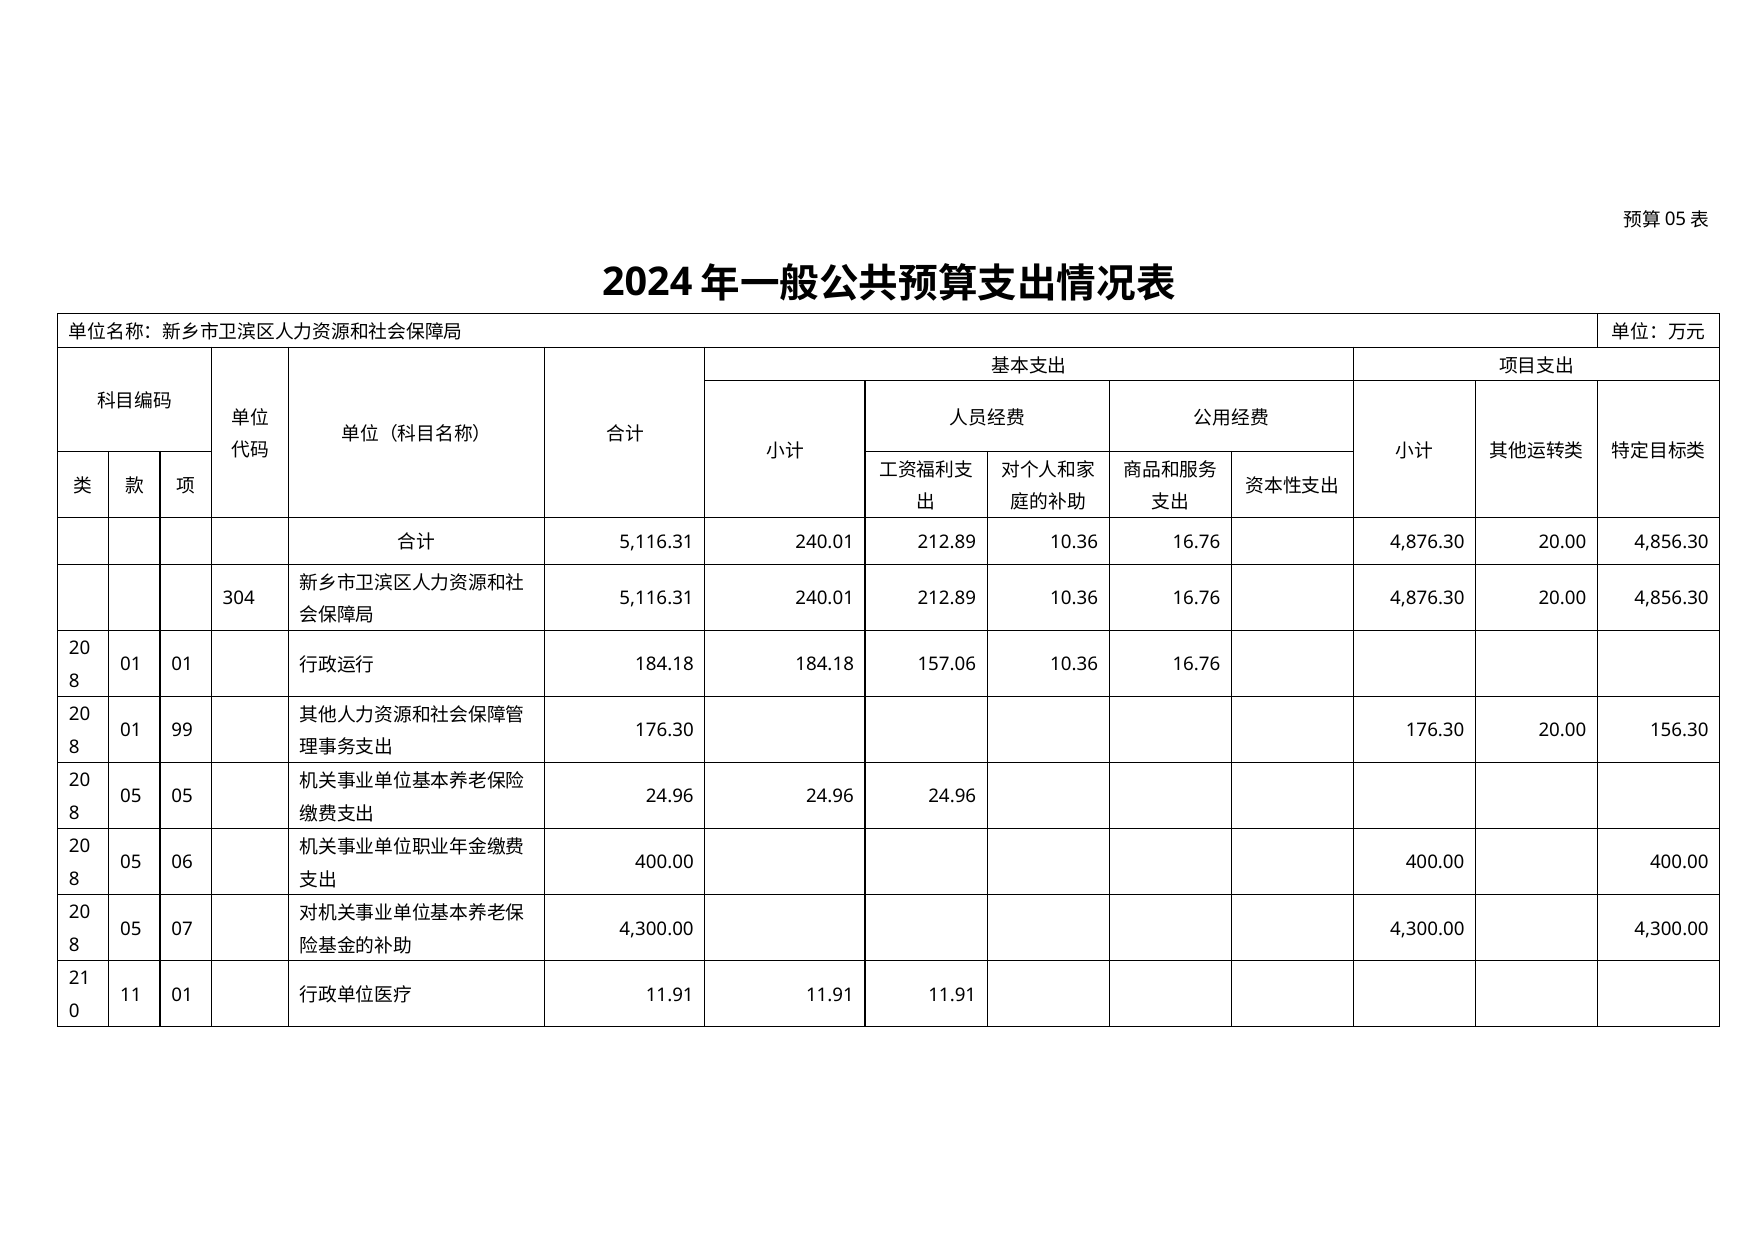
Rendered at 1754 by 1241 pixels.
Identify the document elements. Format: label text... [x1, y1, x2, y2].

table_cell [1476, 895, 1597, 960]
table_cell [1598, 763, 1719, 828]
table_cell 5,116.31 [545, 565, 704, 630]
table_cell [1110, 697, 1231, 762]
table_cell 01 [161, 631, 211, 696]
table_cell 科目编码 [58, 348, 211, 451]
table_cell 07 [161, 895, 211, 960]
table_cell 5,116.31 [545, 518, 704, 564]
table_cell 06 [161, 829, 211, 894]
table_cell 4,876.30 [1354, 518, 1475, 564]
table_cell 其他人力资源和社会保障管理事务支出 [289, 697, 544, 762]
table_cell 基本支出 [705, 348, 1353, 380]
table_cell [1476, 829, 1597, 894]
table_cell [988, 697, 1109, 762]
table_cell [1232, 565, 1353, 630]
table_cell [1476, 763, 1597, 828]
table_cell 小计 [1354, 381, 1475, 517]
table_cell 05 [109, 763, 159, 828]
table_cell 208 [58, 895, 108, 960]
table_cell 184.18 [545, 631, 704, 696]
table_cell 机关事业单位基本养老保险缴费支出 [289, 763, 544, 828]
table_cell 400.00 [1598, 829, 1719, 894]
table_cell 208 [58, 763, 108, 828]
table_cell 4,300.00 [545, 895, 704, 960]
table_cell 11 [109, 961, 159, 1026]
table_cell [1354, 631, 1475, 696]
table_cell [866, 895, 987, 960]
table_cell 小计 [705, 381, 864, 517]
table_cell [1598, 631, 1719, 696]
table_cell [1476, 631, 1597, 696]
table_cell 行政单位医疗 [289, 961, 544, 1026]
table_cell 新乡市卫滨区人力资源和社会保障局 [289, 565, 544, 630]
table_cell 单位名称：新乡市卫滨区人力资源和社会保障局 [58, 314, 1597, 347]
table_cell 20.00 [1476, 565, 1597, 630]
table_cell 类 [58, 452, 108, 517]
table_cell 240.01 [705, 518, 864, 564]
table_cell 4,856.30 [1598, 518, 1719, 564]
table_cell 人员经费 [866, 381, 1109, 451]
table_cell [1232, 829, 1353, 894]
table_cell 10.36 [988, 631, 1109, 696]
table_cell [1354, 763, 1475, 828]
table_cell [866, 697, 987, 762]
table_cell 其他运转类 [1476, 381, 1597, 517]
table_cell [866, 829, 987, 894]
table_cell 304 [212, 565, 288, 630]
table_cell 对个人和家庭的补助 [988, 452, 1109, 517]
table_cell [1232, 631, 1353, 696]
table_cell 400.00 [1354, 829, 1475, 894]
table_cell 单位：万元 [1598, 314, 1719, 347]
table_cell [212, 829, 288, 894]
table_cell 16.76 [1110, 631, 1231, 696]
table_cell 20.00 [1476, 697, 1597, 762]
table_cell [1232, 763, 1353, 828]
table_cell 240.01 [705, 565, 864, 630]
table_cell [212, 895, 288, 960]
table_cell [988, 763, 1109, 828]
table_cell [212, 518, 288, 564]
table_cell 单位（科目名称） [289, 348, 544, 517]
table_cell [58, 565, 108, 630]
table_cell [58, 518, 108, 564]
table_cell [1476, 961, 1597, 1026]
table_cell [212, 697, 288, 762]
table_cell [1232, 961, 1353, 1026]
table_cell 05 [161, 763, 211, 828]
table_cell [212, 763, 288, 828]
table_cell 合计 [545, 348, 704, 517]
table_cell 212.89 [866, 565, 987, 630]
table_cell [1354, 961, 1475, 1026]
table_cell 176.30 [1354, 697, 1475, 762]
table_cell [1232, 518, 1353, 564]
table_cell 400.00 [545, 829, 704, 894]
table_cell 10.36 [988, 518, 1109, 564]
table_cell 4,876.30 [1354, 565, 1475, 630]
table_cell 11.91 [545, 961, 704, 1026]
table_cell [161, 565, 211, 630]
table_cell 99 [161, 697, 211, 762]
table_cell 公用经费 [1110, 381, 1353, 451]
table_cell [988, 829, 1109, 894]
table_cell [1598, 961, 1719, 1026]
table_header 预算05表 [58, 189, 1719, 248]
table_cell [988, 895, 1109, 960]
table_cell 11.91 [705, 961, 864, 1026]
table_cell 资本性支出 [1232, 452, 1353, 517]
table_cell 16.76 [1110, 565, 1231, 630]
table_cell 05 [109, 829, 159, 894]
table_cell [705, 829, 864, 894]
table_cell 24.96 [545, 763, 704, 828]
table_cell 24.96 [866, 763, 987, 828]
table_cell 特定目标类 [1598, 381, 1719, 517]
table_cell 184.18 [705, 631, 864, 696]
table_cell [705, 895, 864, 960]
table_cell [1110, 829, 1231, 894]
table_cell 4,300.00 [1354, 895, 1475, 960]
table_cell 208 [58, 697, 108, 762]
table_cell [109, 565, 159, 630]
table_cell 合计 [289, 518, 544, 564]
table_cell [705, 697, 864, 762]
table_cell 对机关事业单位基本养老保险基金的补助 [289, 895, 544, 960]
table_cell [212, 631, 288, 696]
table_cell 212.89 [866, 518, 987, 564]
table_cell 款 [109, 452, 159, 517]
table_cell 24.96 [705, 763, 864, 828]
table_cell 项目支出 [1354, 348, 1719, 380]
table_cell 项 [161, 452, 211, 517]
table_cell 4,856.30 [1598, 565, 1719, 630]
table_cell 行政运行 [289, 631, 544, 696]
table_cell 05 [109, 895, 159, 960]
table_cell [988, 961, 1109, 1026]
table_cell 4,300.00 [1598, 895, 1719, 960]
table_cell 01 [109, 697, 159, 762]
table_cell [1110, 895, 1231, 960]
table_cell 16.76 [1110, 518, 1231, 564]
table_cell [109, 518, 159, 564]
table_cell 单位代码 [212, 348, 288, 517]
table_cell 01 [161, 961, 211, 1026]
table_cell [161, 518, 211, 564]
table_cell 10.36 [988, 565, 1109, 630]
table_cell [212, 961, 288, 1026]
table_cell 机关事业单位职业年金缴费支出 [289, 829, 544, 894]
table_cell 01 [109, 631, 159, 696]
table_cell 208 [58, 829, 108, 894]
table_cell 商品和服务支出 [1110, 452, 1231, 517]
table_cell [1232, 697, 1353, 762]
table_cell 2024年一般公共预算支出情况表 [58, 248, 1719, 313]
table_cell [1232, 895, 1353, 960]
table_cell 20.00 [1476, 518, 1597, 564]
table_cell 157.06 [866, 631, 987, 696]
table_cell 156.30 [1598, 697, 1719, 762]
table_cell 工资福利支出 [866, 452, 987, 517]
table_cell [1110, 961, 1231, 1026]
table_cell 210 [58, 961, 108, 1026]
table_cell 11.91 [866, 961, 987, 1026]
table_cell [1110, 763, 1231, 828]
table_cell 176.30 [545, 697, 704, 762]
table_cell 208 [58, 631, 108, 696]
